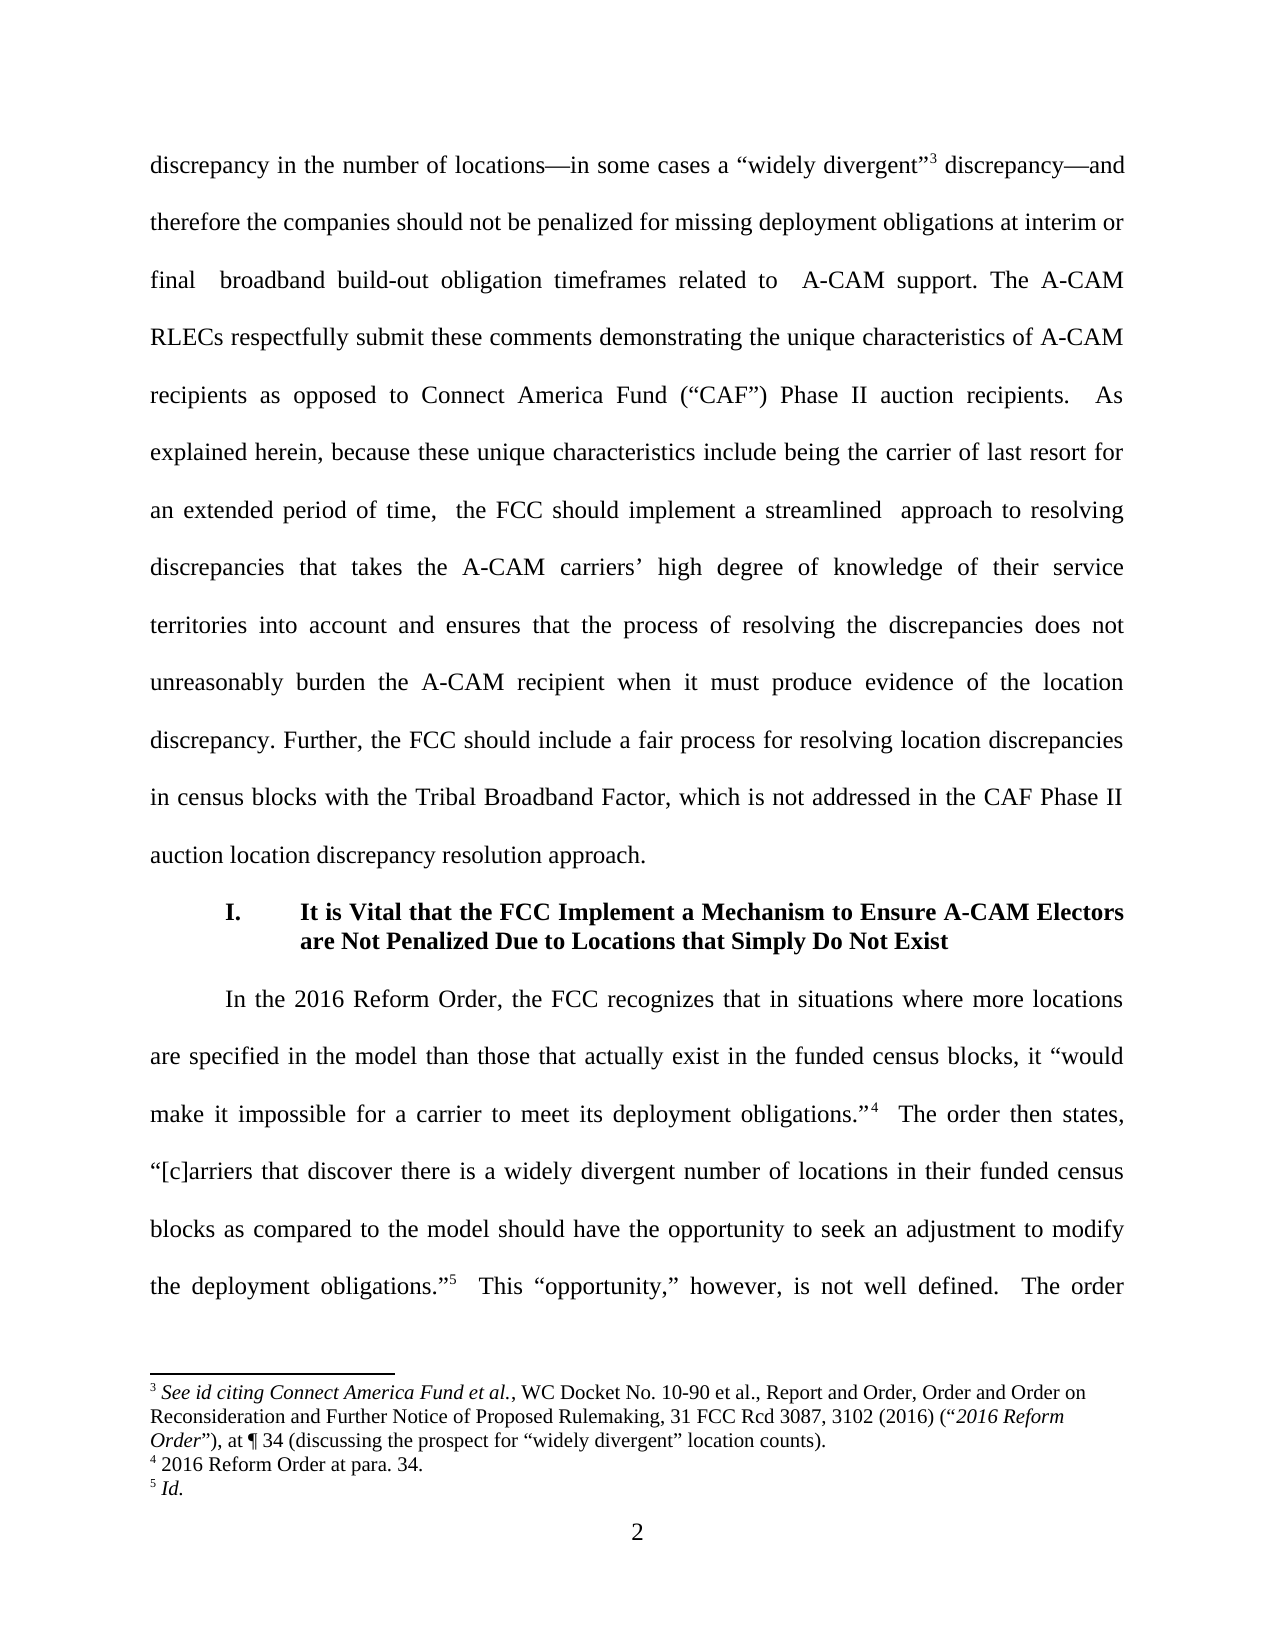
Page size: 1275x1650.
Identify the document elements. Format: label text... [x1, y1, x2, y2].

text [150, 984, 1125, 1300]
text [150, 150, 1125, 869]
list It is Vital that the FCC Implement a Mechanism to Ensure A-CAM Electors are Not Penalized Due to Locations that Simply Do Not Exist [225, 897, 1125, 955]
